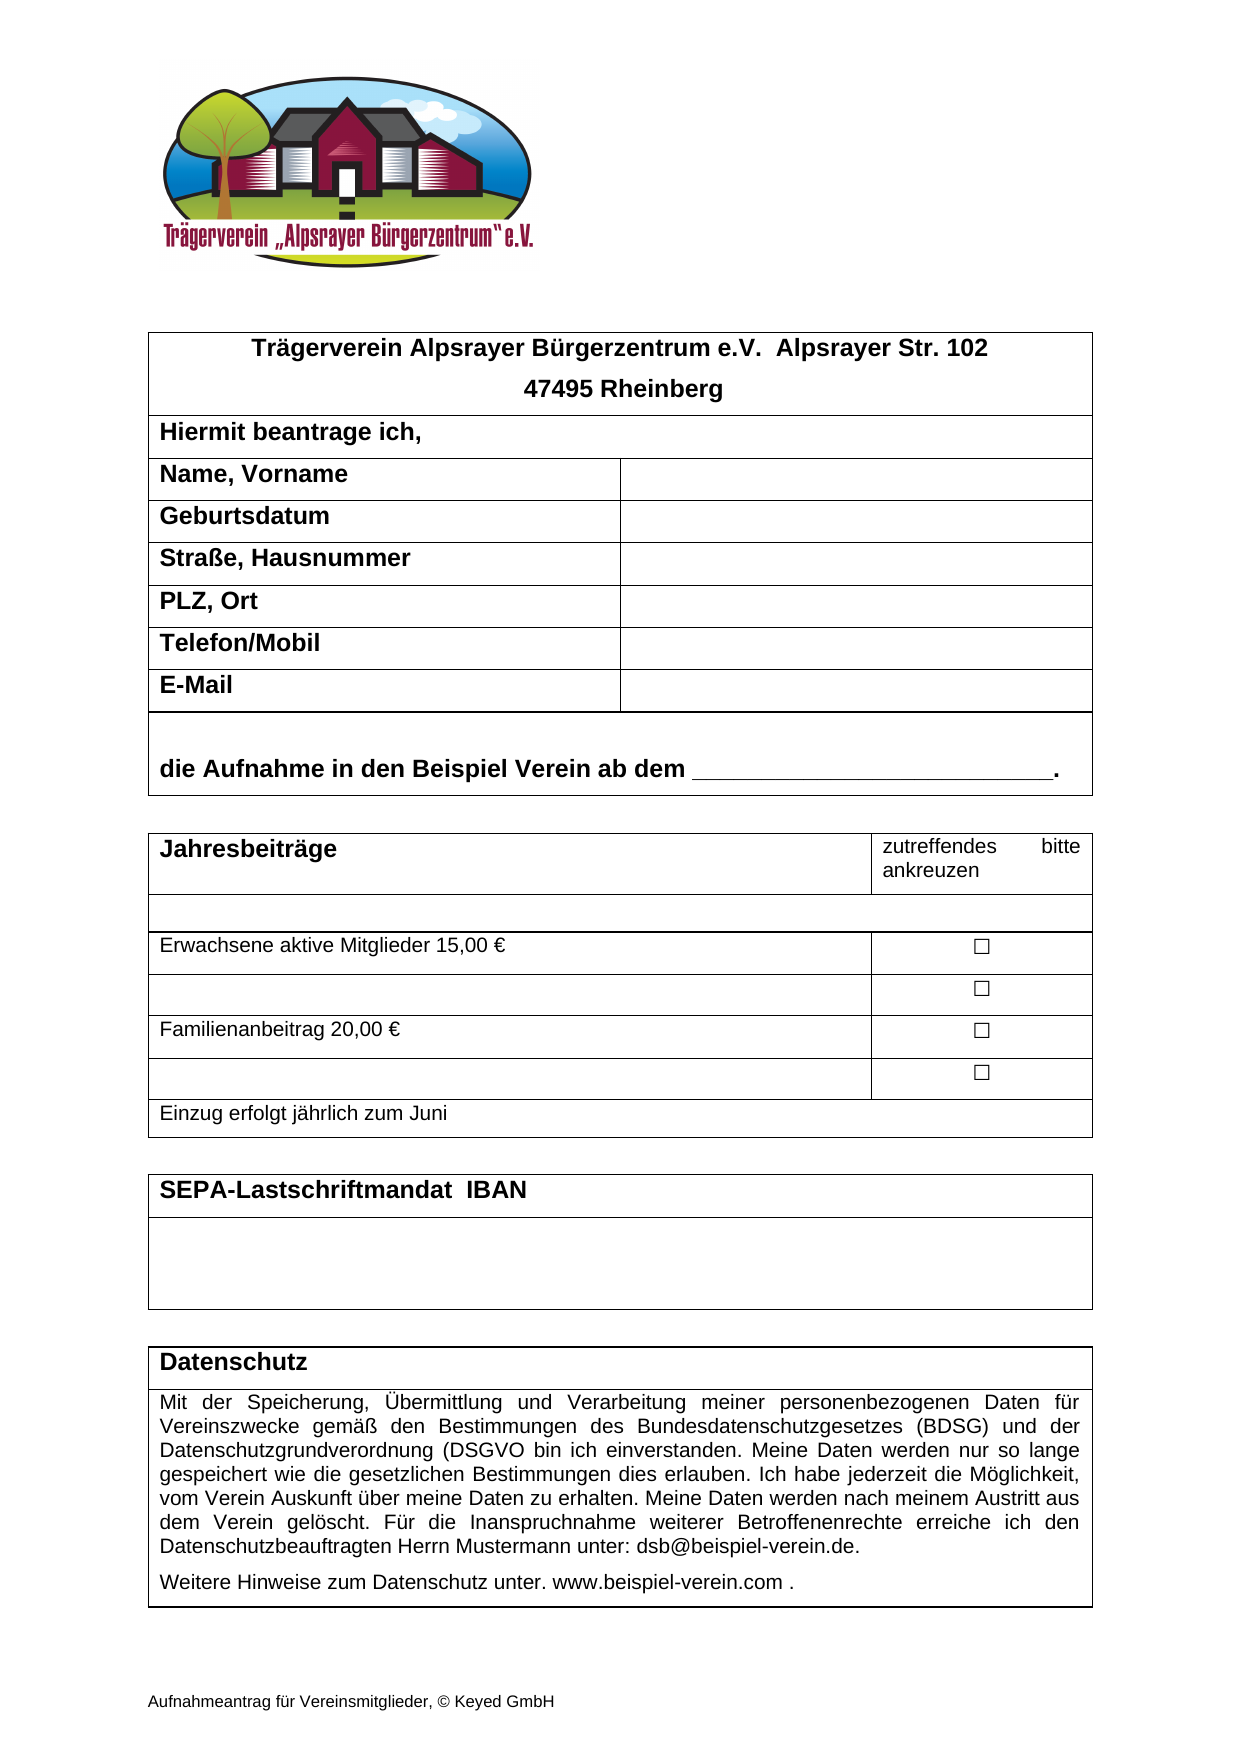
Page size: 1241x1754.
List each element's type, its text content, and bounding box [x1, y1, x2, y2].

table_cell Hiermit beantrage ich, [149, 416, 1092, 458]
table_cell Familienanbeitrag 20,00 € [149, 1016, 871, 1057]
table_cell [621, 670, 1092, 711]
table_cell [149, 895, 1092, 931]
table_cell Geburtsdatum [149, 501, 620, 542]
table_cell [621, 628, 1092, 669]
table_cell [621, 459, 1092, 500]
picture [158, 59, 540, 271]
table_cell [621, 501, 1092, 542]
table_cell Erwachsene aktive Mitglieder 15,00 € [149, 933, 871, 973]
table_cell Name, Vorname [149, 459, 620, 500]
table_cell Einzug erfolgt jährlich zum Juni [149, 1100, 1092, 1137]
table_header Jahresbeiträge [149, 834, 871, 894]
table_cell [149, 1218, 1092, 1309]
table_cell [621, 543, 1092, 584]
table_cell [621, 586, 1092, 627]
table_cell PLZ, Ort [149, 586, 620, 627]
table_cell die Aufnahme in den Beispiel Verein ab dem __________________________. [149, 713, 1092, 795]
table_cell [149, 1059, 871, 1099]
table_header Datenschutz [149, 1348, 1092, 1389]
table_cell E-Mail [149, 670, 620, 711]
table_cell Straße, Hausnummer [149, 543, 620, 584]
table_cell Mit der Speicherung, Übermittlung und Verarbeitung meiner personenbezogenen Daten für Vereinszwecke gemäß den Bestimmungen des Bundesdatenschutzgesetzes (BDSG) und der Datenschutzgrundverordnung (DSGVO bin ich einverstanden. Meine Daten werden nur so lange gespeichert wie die gesetzlichen Bestimmungen dies erlauben. Ich habe jederzeit die Möglichkeit, vom Verein Auskunft über meine Daten zu erhalten. Meine Daten werden nach meinem Austritt aus dem Verein gelöscht. Für die Inanspruchnahme weiterer Betroffenenrechte erreiche ich den Datenschutzbeauftragten Herrn Mustermann unter: dsb@beispiel-verein.de. Weitere Hinweise zum Datenschutz unter. www.beispiel-verein.com . [149, 1390, 1092, 1606]
table_header Trägerverein Alpsrayer Bürgerzentrum e.V. Alpsrayer Str. 102 47495 Rheinberg [149, 333, 1092, 415]
table_cell [149, 975, 871, 1015]
table_header SEPA-Lastschriftmandat IBAN [149, 1175, 1092, 1217]
table_cell Telefon/Mobil [149, 628, 620, 669]
table_header zutreffendes bitte ankreuzen [872, 834, 1092, 894]
